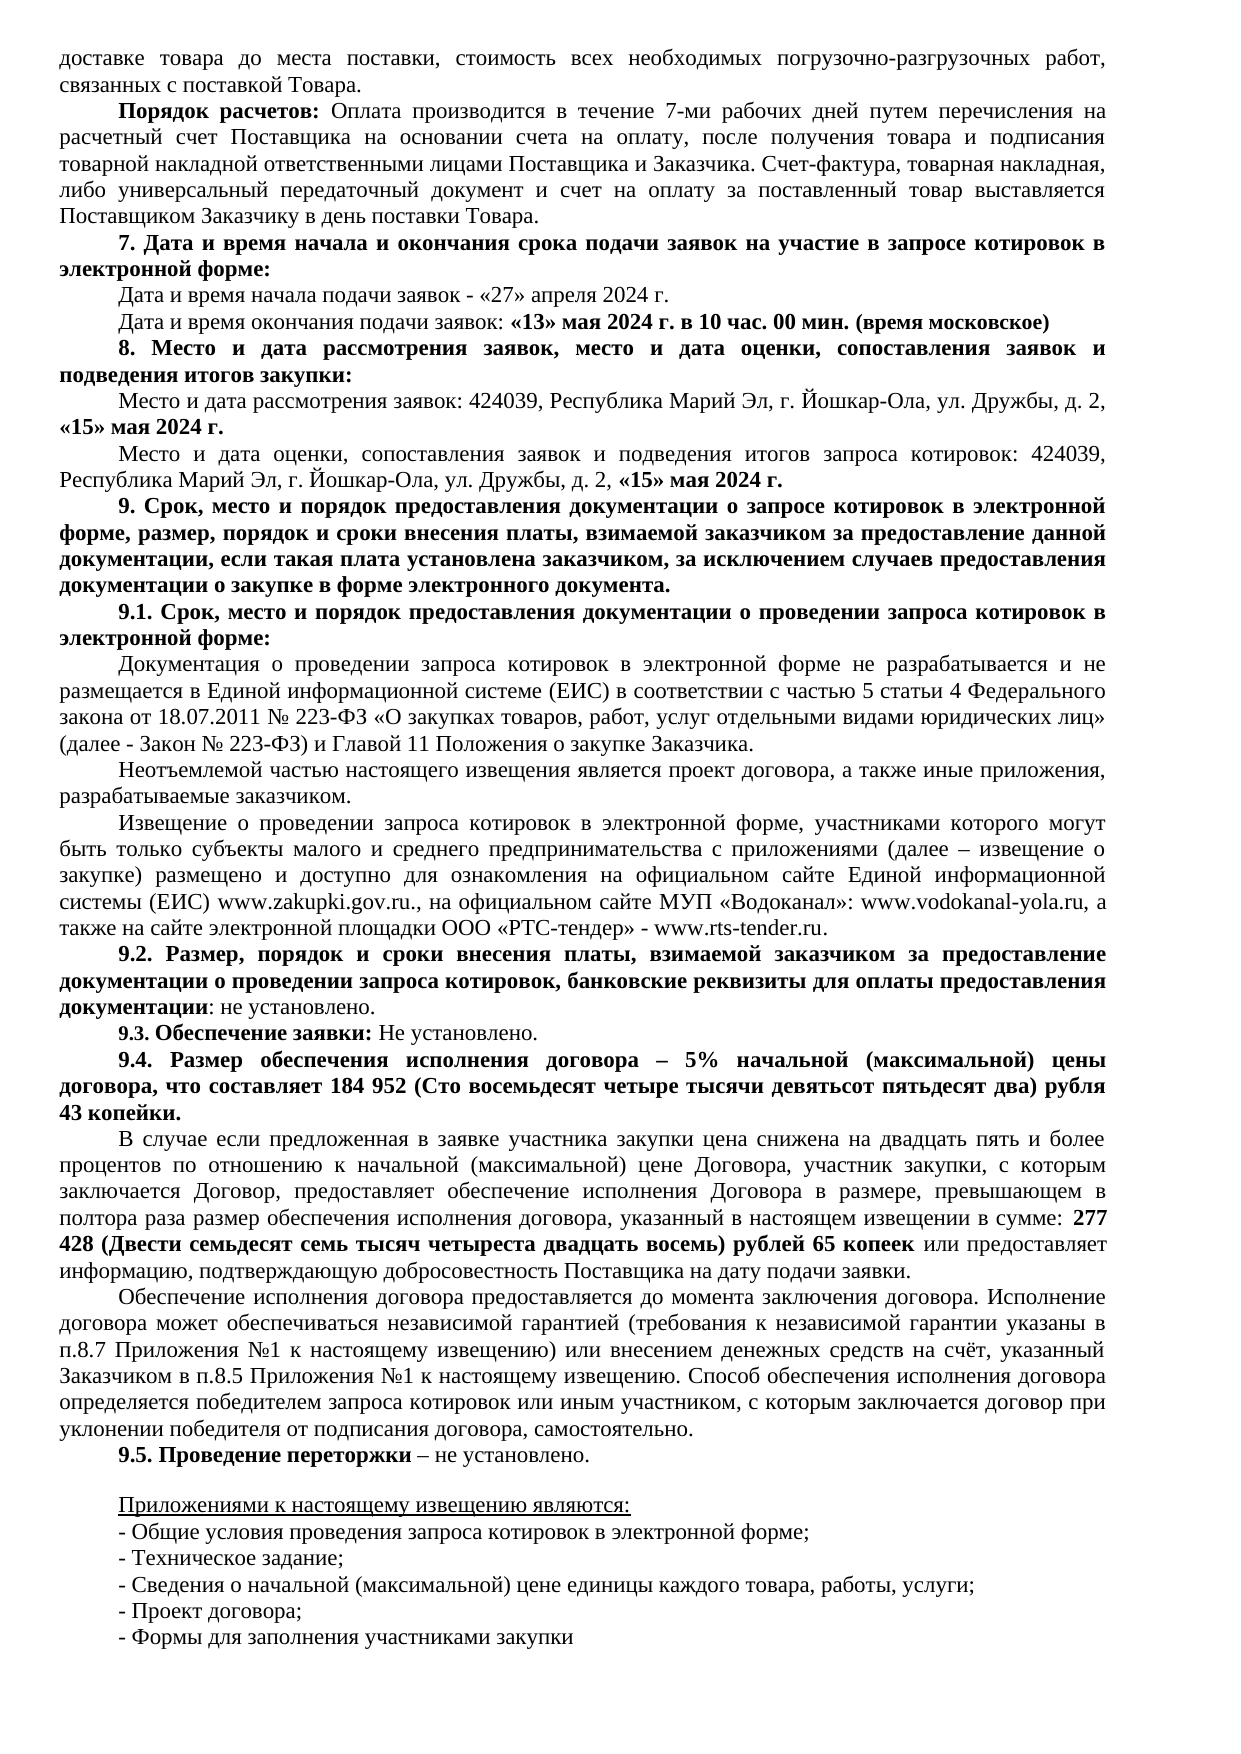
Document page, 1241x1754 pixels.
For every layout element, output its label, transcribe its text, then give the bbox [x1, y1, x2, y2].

text 8. Место и дата рассмотрения заявок, место и дата оценки, сопоставления заявок и подведения итогов закупки: [59, 334, 1107, 387]
text В случае если предложенная в заявке участника закупки цена снижена на двадцать пять и более процентов по отношению к начальной (максимальной) цене Договора, участник закупки, с которым заключается Договор, предоставляет обеспечение исполнения Договора в размере, превышающем в полтора раза размер обеспечения исполнения договора, указанный в настоящем извещении в сумме: 277 428 (Двести семьдесят семь тысяч четыреста двадцать восемь) рублей 65 копеек или предоставляет информацию, подтверждающую добросовестность Поставщика на дату подачи заявки. [59, 1125, 1107, 1283]
text Извещение о проведении запроса котировок в электронной форме, участниками которого могут быть только субъекты малого и среднего предпринимательства с приложениями (далее – извещение о закупке) размещено и доступно для ознакомления на официальном сайте Единой информационной системы (ЕИС) www.zakupki.gov.ru., на официальном сайте МУП «Водоканал»: www.vodokanal-yola.ru, а также на сайте электронной площадки ООО «РТС-тендер» - www.rts-tender.ru. [59, 809, 1107, 940]
subtitle 7. Дата и время начала и окончания срока подачи заявок на участие в запросе котировок в электронной форме: [59, 229, 1107, 282]
text Обеспечение исполнения договора предоставляется до момента заключения договора. Исполнение договора может обеспечиваться независимой гарантией (требования к независимой гарантии указаны в п.8.7 Приложения №1 к настоящему извещению) или внесением денежных средств на счёт, указанный Заказчиком в п.8.5 Приложения №1 к настоящему извещению. Способ обеспечения исполнения договора определяется победителем запроса котировок или иным участником, с которым заключается договор при уклонении победителя от подписания договора, самостоятельно. [59, 1283, 1107, 1441]
text - Формы для заполнения участниками закупки [59, 1623, 1107, 1650]
text Место и дата рассмотрения заявок: 424039, Республика Марий Эл, г. Йошкар-Ола, ул. Дружбы, д. 2, «15» мая 2024 г. [59, 387, 1107, 440]
subtitle 9.2. Размер, порядок и сроки внесения платы, взимаемой заказчиком за предоставление документации о проведении запроса котировок, банковские реквизиты для оплаты предоставления документации: не установлено. [59, 940, 1107, 1019]
text Дата и время начала подачи заявок - «27» апреля 2024 г. [59, 282, 1107, 308]
text Порядок расчетов: Оплата производится в течение 7-ми рабочих дней путем перечисления на расчетный счет Поставщика на основании счета на оплату, после получения товара и подписания товарной накладной ответственными лицами Поставщика и Заказчика. Счет-фактура, товарная накладная, либо универсальный передаточный документ и счет на оплату за поставленный товар выставляется Поставщиком Заказчику в день поставки Товара. [59, 97, 1107, 229]
subtitle 9.1. Срок, место и порядок предоставления документации о проведении запроса котировок в электронной форме: [59, 598, 1107, 651]
text Документация о проведении запроса котировок в электронной форме не разрабатывается и не размещается в Единой информационной системе (ЕИС) в соответствии с частью 5 статьи 4 Федерального закона от 18.07.2011 № 223-ФЗ «О закупках товаров, работ, услуг отдельными видами юридических лиц» (далее - Закон № 223-ФЗ) и Главой 11 Положения о закупке Заказчика. [59, 651, 1107, 756]
subtitle 9. Срок, место и порядок предоставления документации о запросе котировок в электронной форме, размер, порядок и сроки внесения платы, взимаемой заказчиком за предоставление данной документации, если такая плата установлена заказчиком, за исключением случаев предоставления документации о закупке в форме электронного документа. [59, 492, 1107, 598]
text Приложениями к настоящему извещению являются: [59, 1492, 1107, 1518]
text - Сведения о начальной (максимальной) цене единицы каждого товара, работы, услуги; [59, 1571, 1107, 1597]
text 9.3. Обеспечение заявки: Не установлено. [59, 1019, 1107, 1046]
text - Общие условия проведения запроса котировок в электронной форме; [59, 1518, 1107, 1544]
text - Техническое задание; [59, 1544, 1107, 1571]
text - Проект договора; [59, 1597, 1107, 1623]
text 9.5. Проведение переторжки – не установлено. [59, 1441, 1107, 1467]
text Дата и время окончания подачи заявок: «13» мая 2024 г. в 10 час. 00 мин. (время московское) [59, 308, 1107, 334]
text Неотъемлемой частью настоящего извещения является проект договора, а также иные приложения, разрабатываемые заказчиком. [59, 756, 1107, 809]
text Место и дата оценки, сопоставления заявок и подведения итогов запроса котировок: 424039, Республика Марий Эл, г. Йошкар-Ола, ул. Дружбы, д. 2, «15» мая 2024 г. [59, 440, 1107, 492]
text 9.4. Размер обеспечения исполнения договора – 5% начальной (максимальной) цены договора, что составляет 184 952 (Сто восемьдесят четыре тысячи девятьсот пятьдесят два) рубля 43 копейки. [59, 1046, 1107, 1125]
